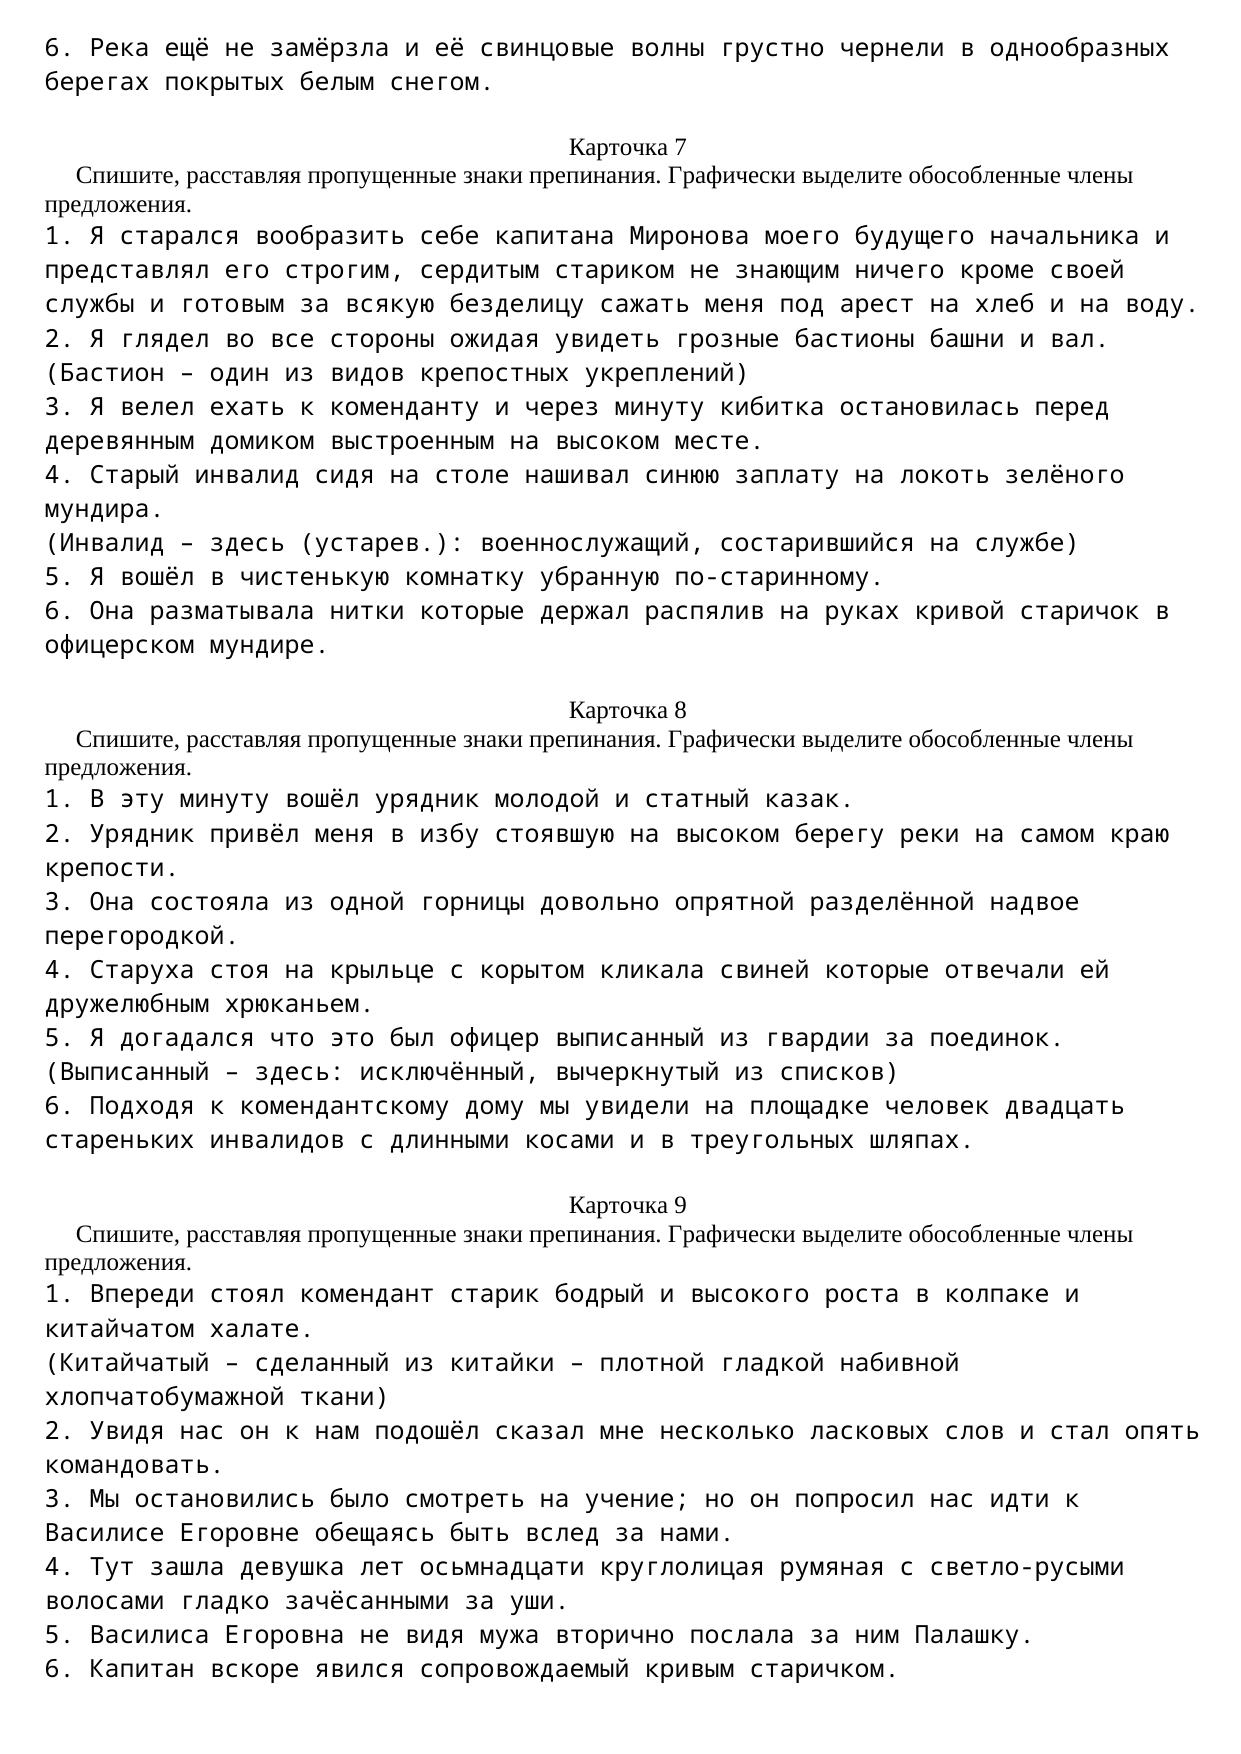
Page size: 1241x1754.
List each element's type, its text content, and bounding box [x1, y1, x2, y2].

text 4. Старый инвалид сидя на столе нашивал синюю заплату на локоть зелёного мундира. [44, 456, 1211, 524]
text 5. Я догадался что это был офицер выписанный из гвардии за поединок. [44, 1019, 1211, 1054]
text 1. Впереди стоял комендант старик бодрый и высокого роста в колпаке и китайчатом халате. [44, 1276, 1211, 1344]
text 2. Я глядел во все стороны ожидая увидеть грозные бастионы башни и вал. [44, 320, 1211, 354]
text 5. Василиса Егоровна не видя мужа вторично послала за ним Палашку. [44, 1617, 1211, 1651]
text 6. Капитан вскоре явился сопровождаемый кривым старичком. [44, 1651, 1211, 1685]
text 6. Подходя к комендантскому дому мы увидели на площадке человек двадцать стареньких инвалидов с длинными косами и в треугольных шляпах. [44, 1088, 1211, 1156]
text 4. Тут зашла девушка лет осьмнадцати круглолицая румяная с светло-русыми волосами гладко зачёсанными за уши. [44, 1549, 1211, 1617]
text (Бастион – один из видов крепостных укреплений) [44, 354, 1211, 388]
text 1. Я старался вообразить себе капитана Миронова моего будущего начальника и представлял его строгим, сердитым стариком не знающим ничего кроме своей службы и готовым за всякую безделицу сажать меня под арест на хлеб и на воду. [44, 218, 1211, 320]
text (Китайчатый – сделанный из китайки – плотной гладкой набивной хлопчатобумажной ткани) [44, 1344, 1211, 1412]
text 1. В эту минуту вошёл урядник молодой и статный казак. [44, 781, 1211, 815]
text (Выписанный – здесь: исключённый, вычеркнутый из списков) [44, 1054, 1211, 1088]
text 6. Река ещё не замёрзла и её свинцовые волны грустно чернели в однообразных берегах покрытых белым снегом. [44, 29, 1211, 98]
text (Инвалид – здесь (устарев.): военнослужащий, состарившийся на службе) [44, 524, 1211, 559]
text 2. Урядник привёл меня в избу стоявшую на высоком берегу реки на самом краю крепости. [44, 815, 1211, 883]
text 6. Она разматывала нитки которые держал распялив на руках кривой старичок в офицерском мундире. [44, 593, 1211, 661]
text 3. Она состояла из одной горницы довольно опрятной разделённой надвое перегородкой. [44, 883, 1211, 951]
text 2. Увидя нас он к нам подошёл сказал мне несколько ласковых слов и стал опять командовать. [44, 1412, 1211, 1481]
text Спишите, расставляя пропущенные знаки препинания. Графически выделите обособленные члены предложения. [44, 724, 1211, 781]
text Спишите, расставляя пропущенные знаки препинания. Графически выделите обособленные члены предложения. [44, 1219, 1211, 1276]
text 3. Я велел ехать к коменданту и через минуту кибитка остановилась перед деревянным домиком выстроенным на высоком месте. [44, 388, 1211, 456]
text Спишите, расставляя пропущенные знаки препинания. Графически выделите обособленные члены предложения. [44, 161, 1211, 218]
text 4. Старуха стоя на крыльце с корытом кликала свиней которые отвечали ей дружелюбным хрюканьем. [44, 951, 1211, 1019]
text Карточка 7 [44, 132, 1211, 161]
text Карточка 9 [44, 1190, 1211, 1219]
text 5. Я вошёл в чистенькую комнатку убранную по-старинному. [44, 559, 1211, 593]
text 3. Мы остановились было смотреть на учение; но он попросил нас идти к Василисе Егоровне обещаясь быть вслед за нами. [44, 1481, 1211, 1549]
text Карточка 8 [44, 695, 1211, 724]
